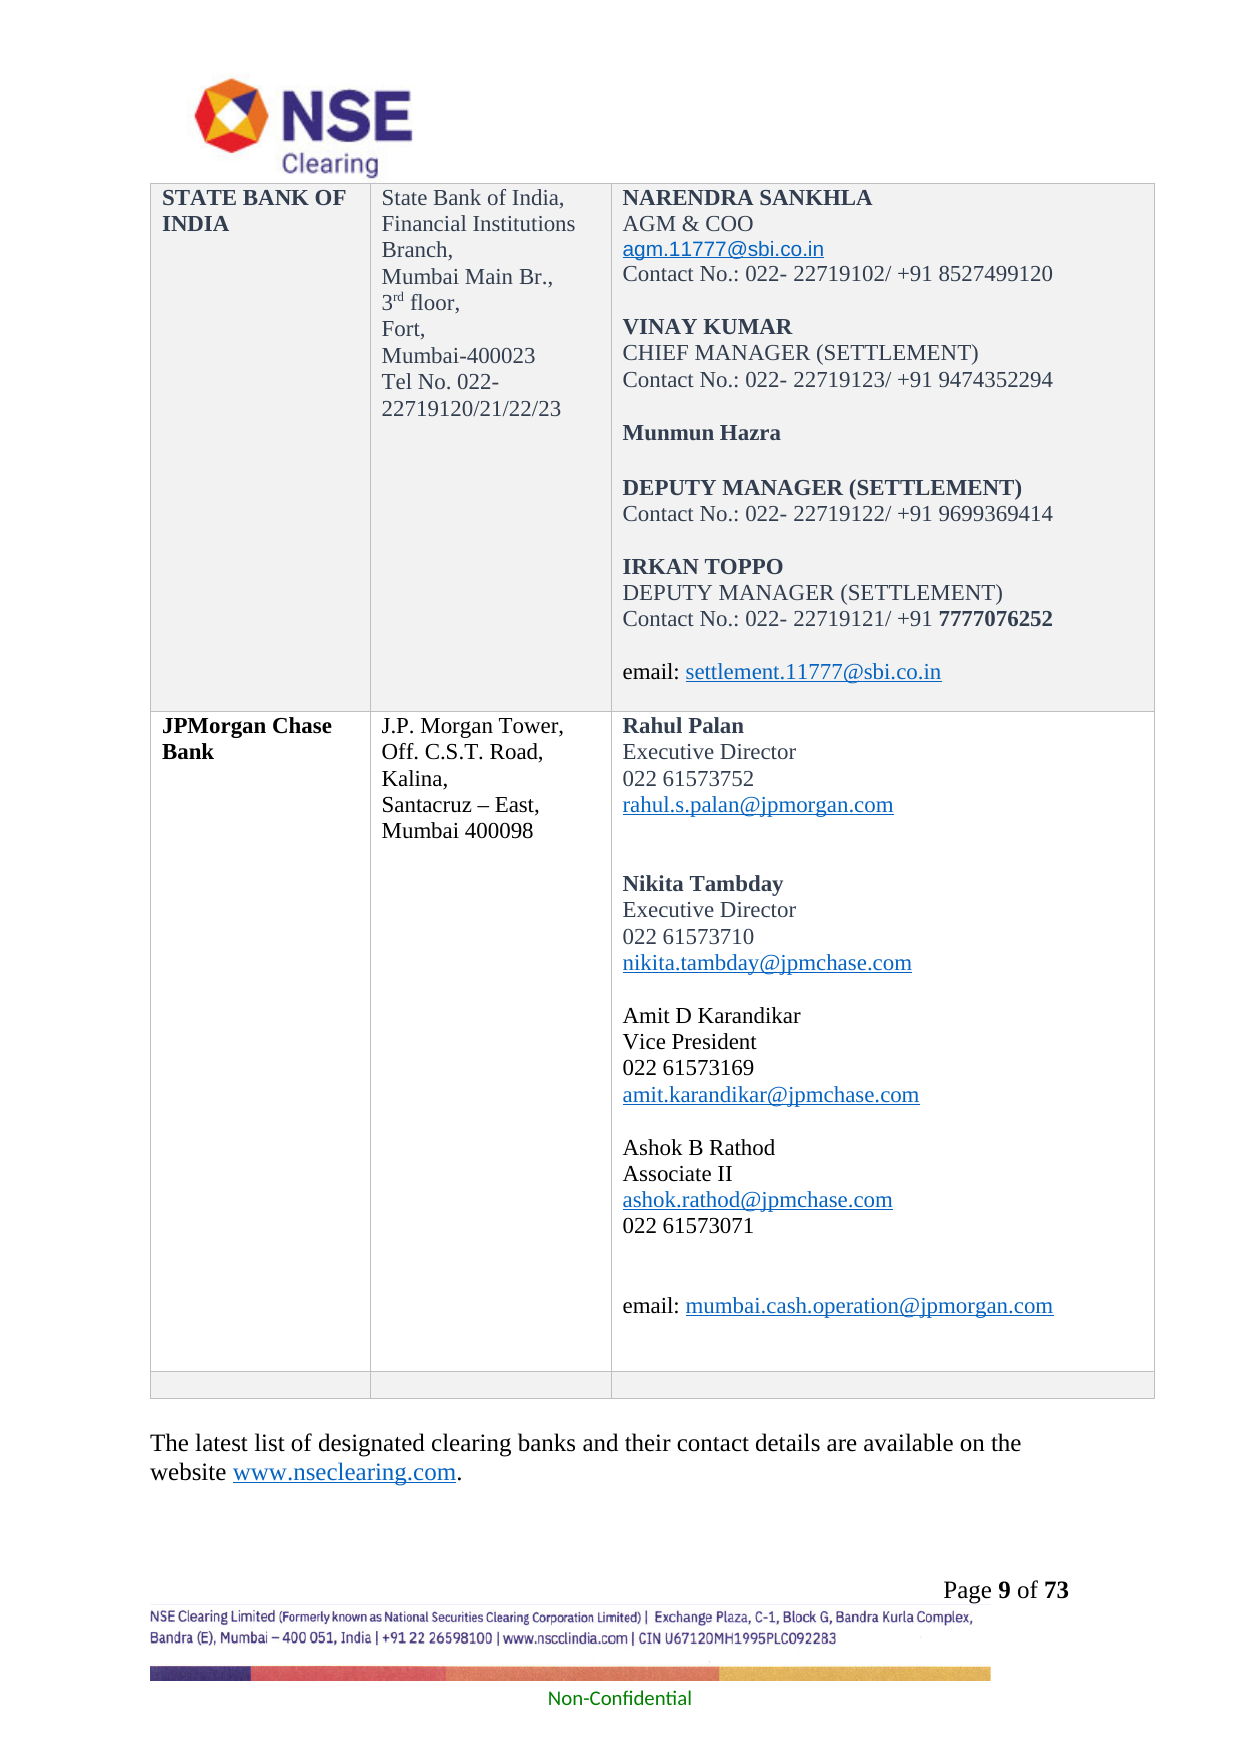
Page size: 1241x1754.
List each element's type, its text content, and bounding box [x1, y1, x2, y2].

picture [150, 73, 456, 183]
table_cell [371, 1372, 611, 1398]
table_cell JPMorgan Chase Bank [151, 712, 370, 1371]
text The latest list of designated clearing banks and their contact details are available on the website www.nseclearing.com. [150, 1428, 1069, 1485]
table_cell Rahul Palan Executive Director 022 61573752 rahul.s.palan@jpmorgan.com Nikita Tambday Executive Director 022 61573710 nikita.tambday@jpmchase.com Amit D Karandikar Vice President 022 61573169 amit.karandikar@jpmchase.com Ashok B Rathod Associate II ashok.rathod@jpmchase.com 022 61573071 email: mumbai.cash.operation@jpmorgan.com [612, 712, 1154, 1371]
table_cell STATE BANK OF INDIA [151, 184, 370, 711]
table_cell J.P. Morgan Tower, Off. C.S.T. Road, Kalina, Santacruz – East, Mumbai 400098 [371, 712, 611, 1371]
table_cell [612, 1372, 1154, 1398]
table_cell NARENDRA SANKHLA AGM & COO agm.11777@sbi.co.in Contact No.: 022- 22719102/ +91 8527499120 VINAY KUMAR CHIEF MANAGER (SETTLEMENT) Contact No.: 022- 22719123/ +91 9474352294 Munmun Hazra DEPUTY MANAGER (SETTLEMENT) Contact No.: 022- 22719122/ +91 9699369414 IRKAN TOPPO DEPUTY MANAGER (SETTLEMENT) Contact No.: 022- 22719121/ +91 7777076252 email: settlement.11777@sbi.co.in [612, 184, 1154, 711]
table_cell [151, 1372, 370, 1398]
picture [150, 1604, 991, 1681]
table_cell State Bank of India, Financial Institutions Branch, Mumbai Main Br., 3rd floor, Fort, Mumbai-400023 Tel No. 022-22719120/21/22/23 [371, 184, 611, 711]
